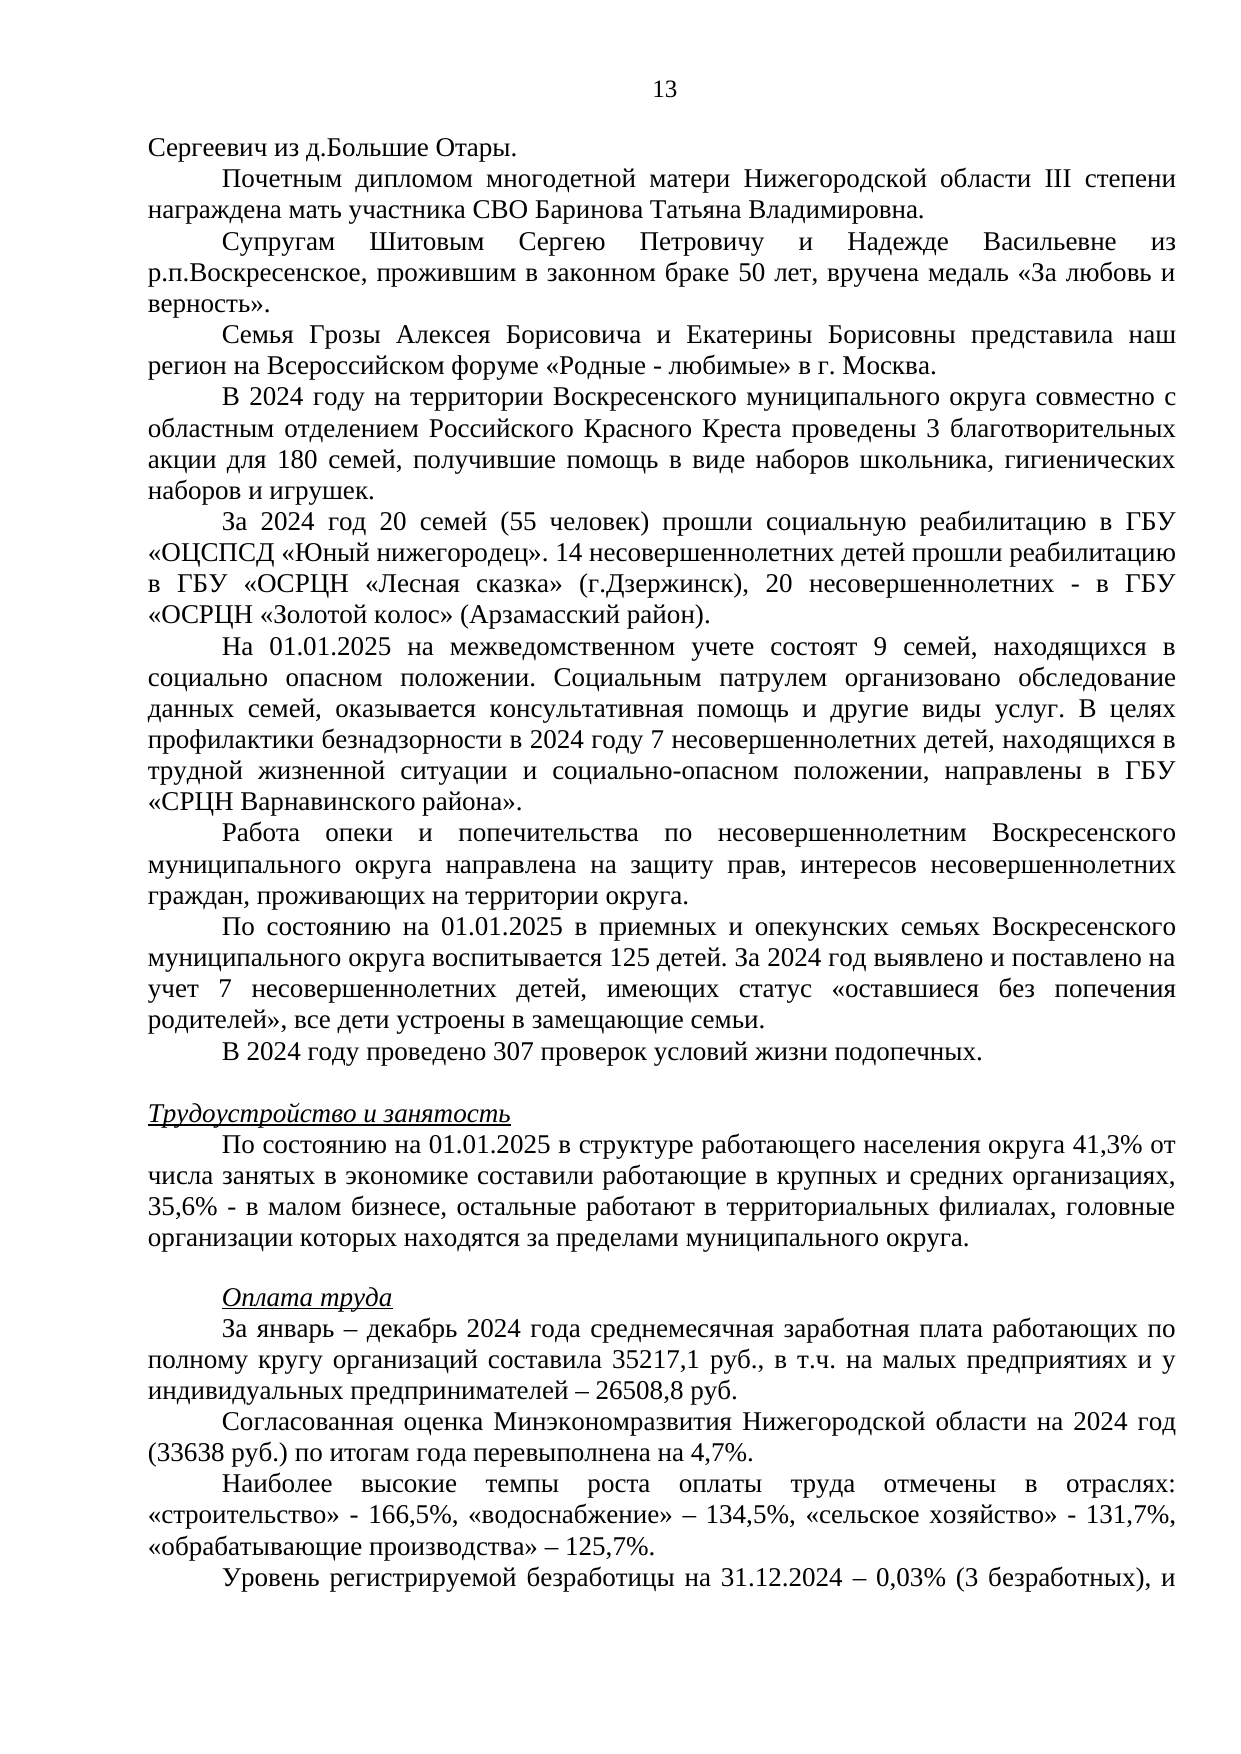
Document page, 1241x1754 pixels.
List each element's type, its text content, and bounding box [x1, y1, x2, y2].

text Согласованная оценка Минэкономразвития Нижегородской области на 2024 год (33638 руб.) по итогам года перевыполнена на 4,7%. [148, 1405, 1177, 1467]
text По состоянию на 01.01.2025 в структуре работающего населения округа 41,3% от числа занятых в экономике составили работающие в крупных и средних организациях, 35,6% - в малом бизнесе, остальные работают в территориальных филиалах, головные организации которых находятся за пределами муниципального округа. [148, 1128, 1177, 1253]
text На 01.01.2025 на межведомственном учете состоят 9 семей, находящихся в социально опасном положении. Социальным патрулем организовано обследование данных семей, оказывается консультативная помощь и другие виды услуг. В целях профилактики безнадзорности в 2024 году 7 несовершеннолетних детей, находящихся в трудной жизненной ситуации и социально-опасном положении, направлены в ГБУ «СРЦН Варнавинского района». [148, 630, 1177, 817]
text В 2024 году на территории Воскресенского муниципального округа совместно с областным отделением Российского Красного Креста проведены 3 благотворительных акции для 180 семей, получившие помощь в виде наборов школьника, гигиенических наборов и игрушек. [148, 381, 1177, 505]
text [148, 131, 1177, 162]
text За январь – декабрь 2024 года среднемесячная заработная плата работающих по полному кругу организаций составила 35217,1 руб., в т.ч. на малых предприятиях и у индивидуальных предпринимателей – 26508,8 руб. [148, 1312, 1177, 1405]
text За 2024 год 20 семей (55 человек) прошли социальную реабилитацию в ГБУ «ОЦСПСД «Юный нижегородец». 14 несовершеннолетних детей прошли реабилитацию в ГБУ «ОСРЦН «Лесная сказка» (г.Дзержинск), 20 несовершеннолетних - в ГБУ «ОСРЦН «Золотой колос» (Арзамасский район). [148, 505, 1177, 630]
text Наиболее высокие темпы роста оплаты труда отмечены в отраслях: «строительство» - 166,5%, «водоснабжение» – 134,5%, «сельское хозяйство» - 131,7%, «обрабатывающие производства» – 125,7%. [148, 1467, 1177, 1561]
text В 2024 году проведено 307 проверок условий жизни подопечных. [148, 1034, 1177, 1066]
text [148, 1561, 1177, 1592]
text Трудоустройство и занятость [148, 1097, 1181, 1128]
text Супругам Шитовым Сергею Петровичу и Надежде Васильевне из р.п.Воскресенское, прожившим в законном браке 50 лет, вручена медаль «За любовь и верность». [148, 225, 1177, 318]
text Работа опеки и попечительства по несовершеннолетним Воскресенского муниципального округа направлена на защиту прав, интересов несовершеннолетних граждан, проживающих на территории округа. [148, 817, 1177, 910]
text Семья Грозы Алексея Борисовича и Екатерины Борисовны представила наш регион на Всероссийском форуме «Родные - любимые» в г. Москва. [148, 318, 1177, 381]
text Оплата труда [148, 1281, 1177, 1312]
text Почетным дипломом многодетной матери Нижегородской области III степени награждена мать участника СВО Баринова Татьяна Владимировна. [148, 162, 1177, 225]
text По состоянию на 01.01.2025 в приемных и опекунских семьях Воскресенского муниципального округа воспитывается 125 детей. За 2024 год выявлено и поставлено на учет 7 несовершеннолетних детей, имеющих статус «оставшиеся без попечения родителей», все дети устроены в замещающие семьи. [148, 910, 1177, 1034]
